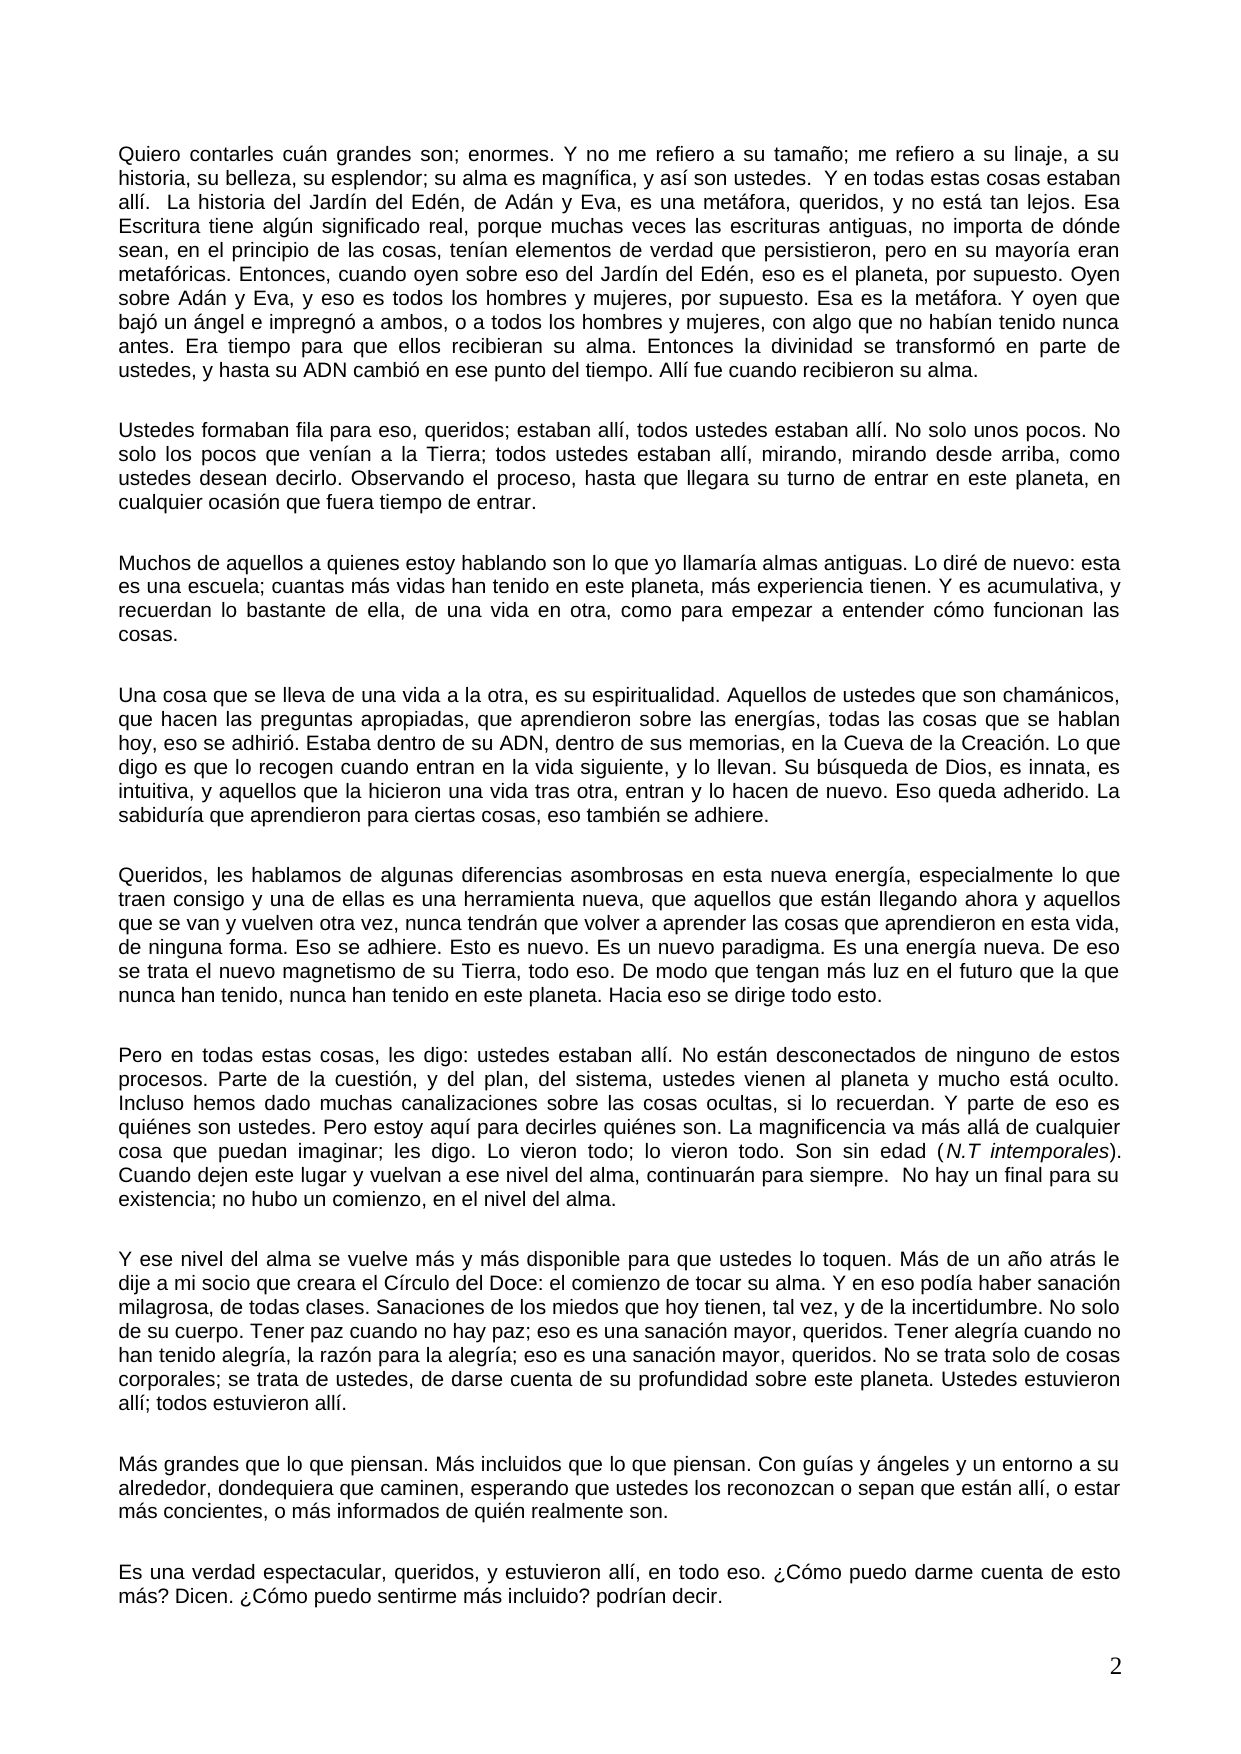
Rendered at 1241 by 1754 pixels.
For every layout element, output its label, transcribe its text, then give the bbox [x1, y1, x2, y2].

text Más grandes que lo que piensan. Más incluidos que lo que piensan. Con guías y ángeles y un entorno a su alrededor, dondequiera que caminen, esperando que ustedes los reconozcan o sepan que están allí, o estar más concientes, o más informados de quién realmente son. [118, 1427, 1122, 1523]
text Quiero contarles cuán grandes son; enormes. Y no me refiero a su tamaño; me refiero a su linaje, a su historia, su belleza, su esplendor; su alma es magnífica, y así son ustedes. Y en todas estas cosas estaban allí. La historia del Jardín del Edén, de Adán y Eva, es una metáfora, queridos, y no está tan lejos. Esa Escritura tiene algún significado real, porque muchas veces las escrituras antiguas, no importa de dónde sean, en el principio de las cosas, tenían elementos de verdad que persistieron, pero en su mayoría eran metafóricas. Entonces, cuando oyen sobre eso del Jardín del Edén, eso es el planeta, por supuesto. Oyen sobre Adán y Eva, y eso es todos los hombres y mujeres, por supuesto. Esa es la metáfora. Y oyen que bajó un ángel e impregnó a ambos, o a todos los hombres y mujeres, con algo que no habían tenido nunca antes. Era tiempo para que ellos recibieran su alma. Entonces la divinidad se transformó en parte de ustedes, y hasta su ADN cambió en ese punto del tiempo. Allí fue cuando recibieron su alma. [118, 118, 1122, 382]
text Pero en todas estas cosas, les digo: ustedes estaban allí. No están desconectados de ninguno de estos procesos. Parte de la cuestión, y del plan, del sistema, ustedes vienen al planeta y mucho está oculto. Incluso hemos dado muchas canalizaciones sobre las cosas ocultas, si lo recuerdan. Y parte de eso es quiénes son ustedes. Pero estoy aquí para decirles quiénes son. La magnificencia va más allá de cualquier cosa que puedan imaginar; les digo. Lo vieron todo; lo vieron todo. Son sin edad (N.T intemporales). Cuando dejen este lugar y vuelvan a ese nivel del alma, continuarán para siempre. No hay un final para su existencia; no hubo un comienzo, en el nivel del alma. [118, 1019, 1122, 1211]
text Queridos, les hablamos de algunas diferencias asombrosas en esta nueva energía, especialmente lo que traen consigo y una de ellas es una herramienta nueva, que aquellos que están llegando ahora y aquellos que se van y vuelven otra vez, nunca tendrán que volver a aprender las cosas que aprendieron en esta vida, de ninguna forma. Eso se adhiere. Esto es nuevo. Es un nuevo paradigma. Es una energía nueva. De eso se trata el nuevo magnetismo de su Tierra, todo eso. De modo que tengan más luz en el futuro que la que nunca han tenido, nunca han tenido en este planeta. Hacia eso se dirige todo esto. [118, 839, 1122, 1007]
text Y ese nivel del alma se vuelve más y más disponible para que ustedes lo toquen. Más de un año atrás le dije a mi socio que creara el Círculo del Doce: el comienzo de tocar su alma. Y en eso podía haber sanación milagrosa, de todas clases. Sanaciones de los miedos que hoy tienen, tal vez, y de la incertidumbre. No solo de su cuerpo. Tener paz cuando no hay paz; eso es una sanación mayor, queridos. Tener alegría cuando no han tenido alegría, la razón para la alegría; eso es una sanación mayor, queridos. No se trata solo de cosas corporales; se trata de ustedes, de darse cuenta de su profundidad sobre este planeta. Ustedes estuvieron allí; todos estuvieron allí. [118, 1223, 1122, 1415]
text Una cosa que se lleva de una vida a la otra, es su espiritualidad. Aquellos de ustedes que son chamánicos, que hacen las preguntas apropiadas, que aprendieron sobre las energías, todas las cosas que se hablan hoy, eso se adhirió. Estaba dentro de su ADN, dentro de sus memorias, en la Cueva de la Creación. Lo que digo es que lo recogen cuando entran en la vida siguiente, y lo llevan. Su búsqueda de Dios, es innata, es intuitiva, y aquellos que la hicieron una vida tras otra, entran y lo hacen de nuevo. Eso queda adherido. La sabiduría que aprendieron para ciertas cosas, eso también se adhiere. [118, 659, 1122, 826]
text Ustedes formaban fila para eso, queridos; estaban allí, todos ustedes estaban allí. No solo unos pocos. No solo los pocos que venían a la Tierra; todos ustedes estaban allí, mirando, mirando desde arriba, como ustedes desean decirlo. Observando el proceso, hasta que llegara su turno de entrar en este planeta, en cualquier ocasión que fuera tiempo de entrar. [118, 394, 1122, 514]
text Es una verdad espectacular, queridos, y estuvieron allí, en todo eso. ¿Cómo puedo darme cuenta de esto más? Dicen. ¿Cómo puedo sentirme más incluido? podrían decir. [118, 1536, 1122, 1608]
text Muchos de aquellos a quienes estoy hablando son lo que yo llamaría almas antiguas. Lo diré de nuevo: esta es una escuela; cuantas más vidas han tenido en este planeta, más experiencia tienen. Y es acumulativa, y recuerdan lo bastante de ella, de una vida en otra, como para empezar a entender cómo funcionan las cosas. [118, 526, 1122, 646]
